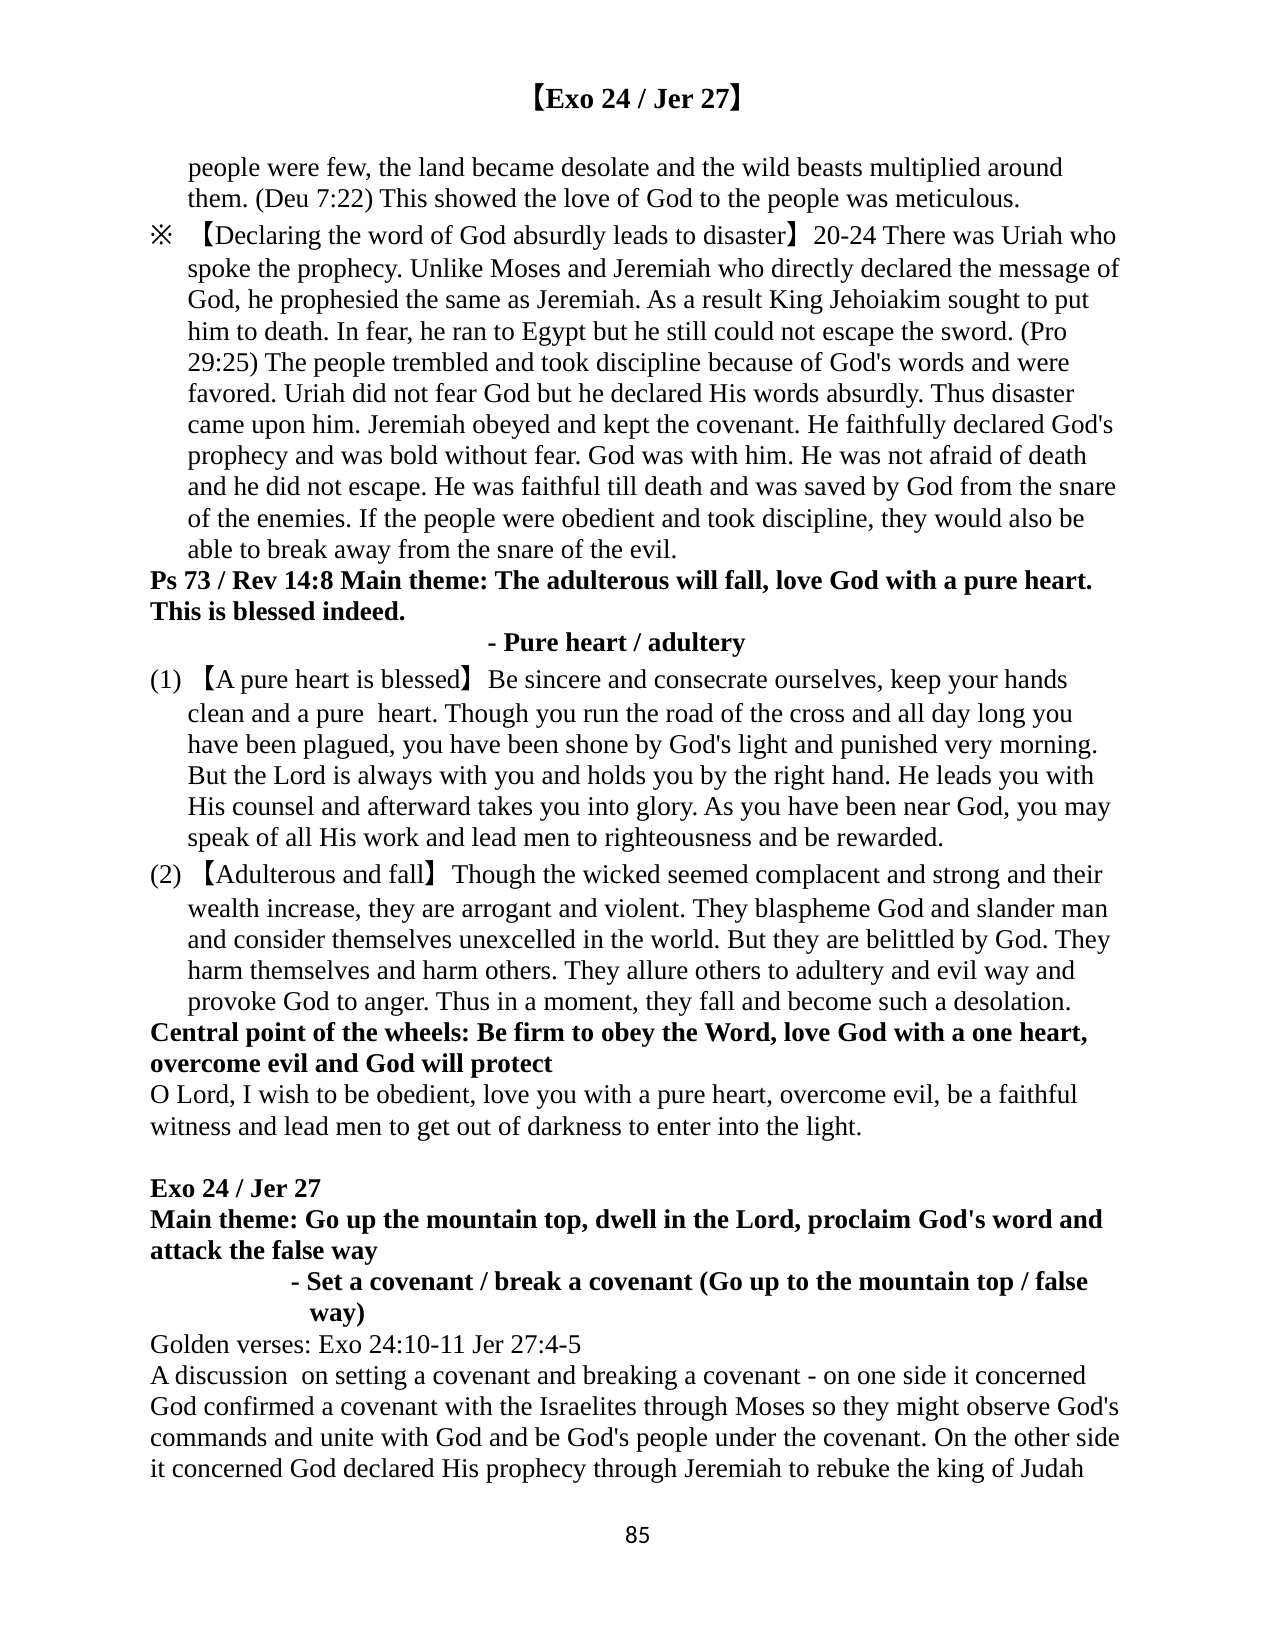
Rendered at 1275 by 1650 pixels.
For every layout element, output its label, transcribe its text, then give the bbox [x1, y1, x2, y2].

list Central point of the wheels: Be firm to obey the Word, love God with a one heart, overcome evil and God will protect [150, 1016, 1125, 1078]
list Exo 24 / Jer 27 [150, 1172, 1125, 1203]
list people were few, the land became desolate and the wild beasts multiplied around them. (Deu 7:22) This showed the love of God to the people was meticulous. [187, 151, 1125, 213]
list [150, 1359, 1125, 1483]
list Ps 73 / Rev 14:8 Main theme: The adulterous will fall, love God with a pure heart. This is blessed indeed. [150, 564, 1125, 626]
list O Lord, I wish to be obedient, love you with a pure heart, overcome evil, be a faithful witness and lead men to get out of darkness to enter into the light. [150, 1078, 1125, 1141]
list - Set a covenant / break a covenant (Go up to the mountain top / false way) [150, 1265, 1125, 1328]
list Main theme: Go up the mountain top, dwell in the Lord, proclaim God's word and attack the false way [150, 1203, 1125, 1265]
list Golden verses: Exo 24:10-11 Jer 27:4-5 [150, 1328, 1125, 1359]
list (1) 【A pure heart is blessed】Be sincere and consecrate ourselves, keep your hands clean and a pure heart. Though you run the road of the cross and all day long you have been plagued, you have been shone by God's light and punished very morning. But the Lord is always with you and holds you by the right hand. He leads you with His counsel and afterward takes you into glory. As you have been near God, you may speak of all His work and lead men to righteousness and be rewarded. [150, 657, 1125, 852]
list (2) 【Adulterous and fall】Though the wicked seemed complacent and strong and their wealth increase, they are arrogant and violent. They blaspheme God and slander man and consider themselves unexcelled in the world. But they are belittled by God. They harm themselves and harm others. They allure others to adultery and evil way and provoke God to anger. Thus in a moment, they fall and become such a desolation. [150, 852, 1125, 1016]
list - Pure heart / adultery [150, 626, 1125, 657]
list 【Declaring the word of God absurdly leads to disaster】20-24 There was Uriah who spoke the prophecy. Unlike Moses and Jeremiah who directly declared the message of God, he prophesied the same as Jeremiah. As a result King Jehoiakim sought to put him to death. In fear, he ran to Egypt but he still could not escape the sword. (Pro 29:25) The people trembled and took discipline because of God's words and were favored. Uriah did not fear God but he declared His words absurdly. Thus disaster came upon him. Jeremiah obeyed and kept the covenant. He faithfully declared God's prophecy and was bold without fear. God was with him. He was not afraid of death and he did not escape. He was faithful till death and was saved by God from the snare of the enemies. If the people were obedient and took discipline, they would also be able to break away from the snare of the evil. [150, 213, 1125, 564]
